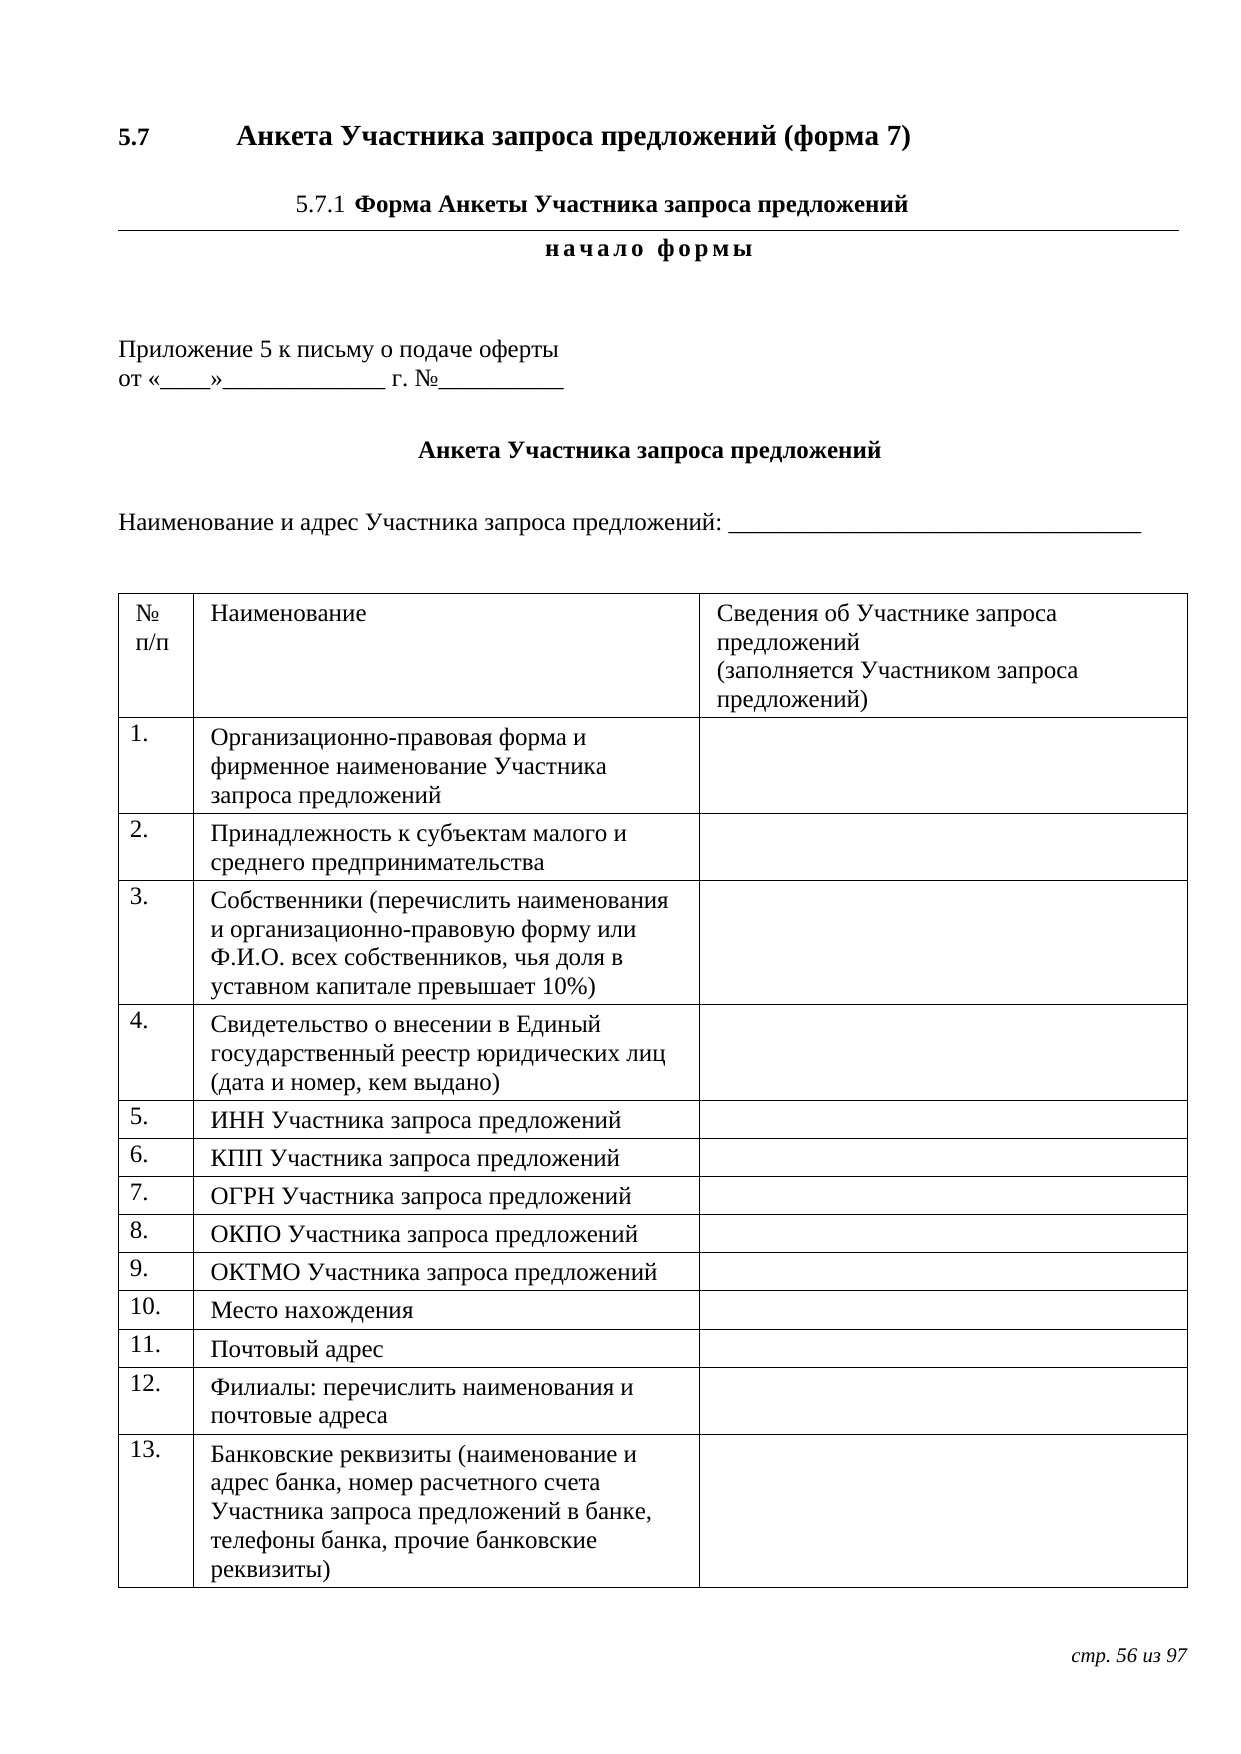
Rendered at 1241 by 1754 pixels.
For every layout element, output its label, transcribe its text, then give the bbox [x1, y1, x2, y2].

table_cell [119, 1101, 193, 1138]
table_cell ОКТМО Участника запроса предложений [194, 1253, 699, 1290]
table_cell [119, 1435, 193, 1587]
table_cell Почтовый адрес [194, 1330, 699, 1367]
text Форма Анкеты Участника запроса предложений [236, 189, 1181, 218]
table_cell Принадлежность к субъектам малого и среднего предпринимательства [194, 814, 699, 880]
table_header № п/п [119, 594, 193, 717]
table_cell [119, 1330, 193, 1367]
table_cell [119, 814, 193, 880]
table_cell [119, 1291, 193, 1328]
table_cell [119, 718, 193, 813]
table_cell [700, 814, 1187, 880]
table_cell [700, 1177, 1187, 1214]
table_cell ИНН Участника запроса предложений [194, 1101, 699, 1138]
table_cell [119, 881, 193, 1004]
table_cell [119, 1139, 193, 1176]
table_cell [700, 1291, 1187, 1328]
table_header Сведения об Участнике запроса предложений (заполняется Участником запроса предложений) [700, 594, 1187, 717]
table_cell [700, 1253, 1187, 1290]
table_cell [119, 1253, 193, 1290]
table_cell ОКПО Участника запроса предложений [194, 1215, 699, 1252]
table_cell [700, 718, 1187, 813]
table_cell [119, 1215, 193, 1252]
table_cell КПП Участника запроса предложений [194, 1139, 699, 1176]
table_cell Собственники (перечислить наименования и организационно-правовую форму или Ф.И.О. всех собственников, чья доля в уставном капитале превышает 10%) [194, 881, 699, 1004]
table_cell [119, 1005, 193, 1100]
table_header Наименование [194, 594, 699, 717]
table_cell Организационно-правовая форма и фирменное наименование Участника запроса предложений [194, 718, 699, 813]
table_cell [700, 1005, 1187, 1100]
table_cell [700, 1215, 1187, 1252]
table_cell [700, 1101, 1187, 1138]
table_cell [700, 1330, 1187, 1367]
table_cell [700, 1435, 1187, 1587]
table_cell Свидетельство о внесении в Единый государственный реестр юридических лиц (дата и номер, кем выдано) [194, 1005, 699, 1100]
subtitle Анкета Участника запроса предложений (форма 7) [118, 118, 1181, 152]
table_cell Место нахождения [194, 1291, 699, 1328]
table_cell ОГРН Участника запроса предложений [194, 1177, 699, 1214]
table_cell [700, 881, 1187, 1004]
text Наименование и адрес Участника запроса предложений: _________________________________ [118, 507, 1181, 535]
table_cell [700, 1368, 1187, 1433]
table_cell Филиалы: перечислить наименования и почтовые адреса [194, 1368, 699, 1433]
table_cell [119, 1177, 193, 1214]
text Приложение 5 к письму о подаче оферты от «____»_____________ г. №__________ [118, 334, 1181, 392]
text Анкета Участника запроса предложений [118, 435, 1181, 463]
table_cell [119, 1368, 193, 1433]
table_cell [700, 1139, 1187, 1176]
text начало формы [118, 231, 1179, 262]
table_cell Банковские реквизиты (наименование и адрес банка, номер расчетного счета Участника запроса предложений в банке, телефоны банка, прочие банковские реквизиты) [194, 1435, 699, 1587]
